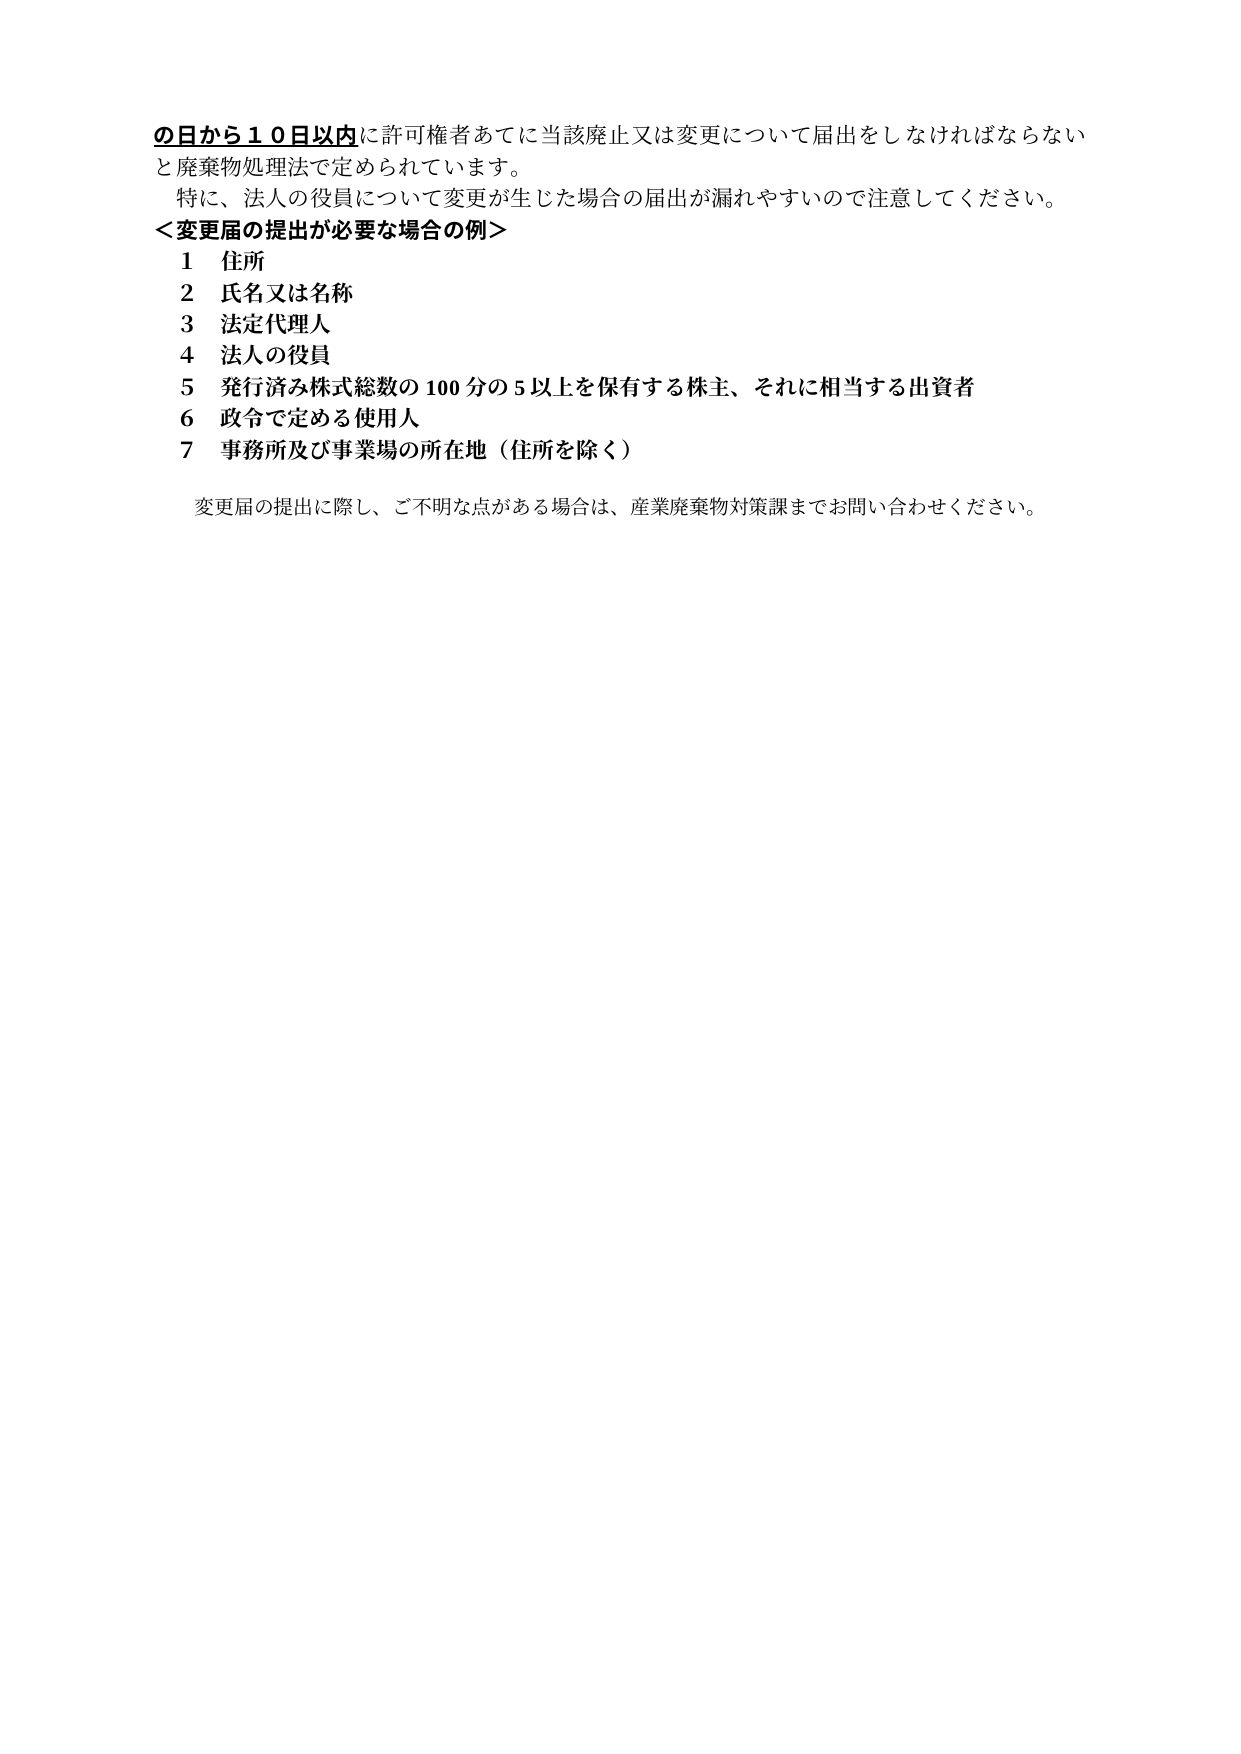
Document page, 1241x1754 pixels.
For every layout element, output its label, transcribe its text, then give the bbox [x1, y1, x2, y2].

text ＜変更届の提出が必要な場合の例＞ [153, 213, 1087, 244]
text ４ 法人の役員 [153, 339, 1087, 370]
text 変更届の提出に際し、ご不明な点がある場合は、産業廃棄物対策課までお問い合わせください。 [153, 492, 1087, 520]
text ５ 発行済み株式総数の100分の5以上を保有する株主、それに相当する出資者 [153, 370, 1087, 402]
text ２ 氏名又は名称 [153, 276, 1087, 307]
text ６ 政令で定める使用人 [153, 402, 1087, 433]
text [153, 118, 1087, 181]
text １ 住所 [153, 244, 1087, 276]
text ７ 事務所及び事業場の所在地（住所を除く） [153, 433, 1087, 464]
text 特に、法人の役員について変更が生じた場合の届出が漏れやすいので注意してください。 [153, 181, 1087, 213]
text ３ 法定代理人 [153, 307, 1087, 339]
